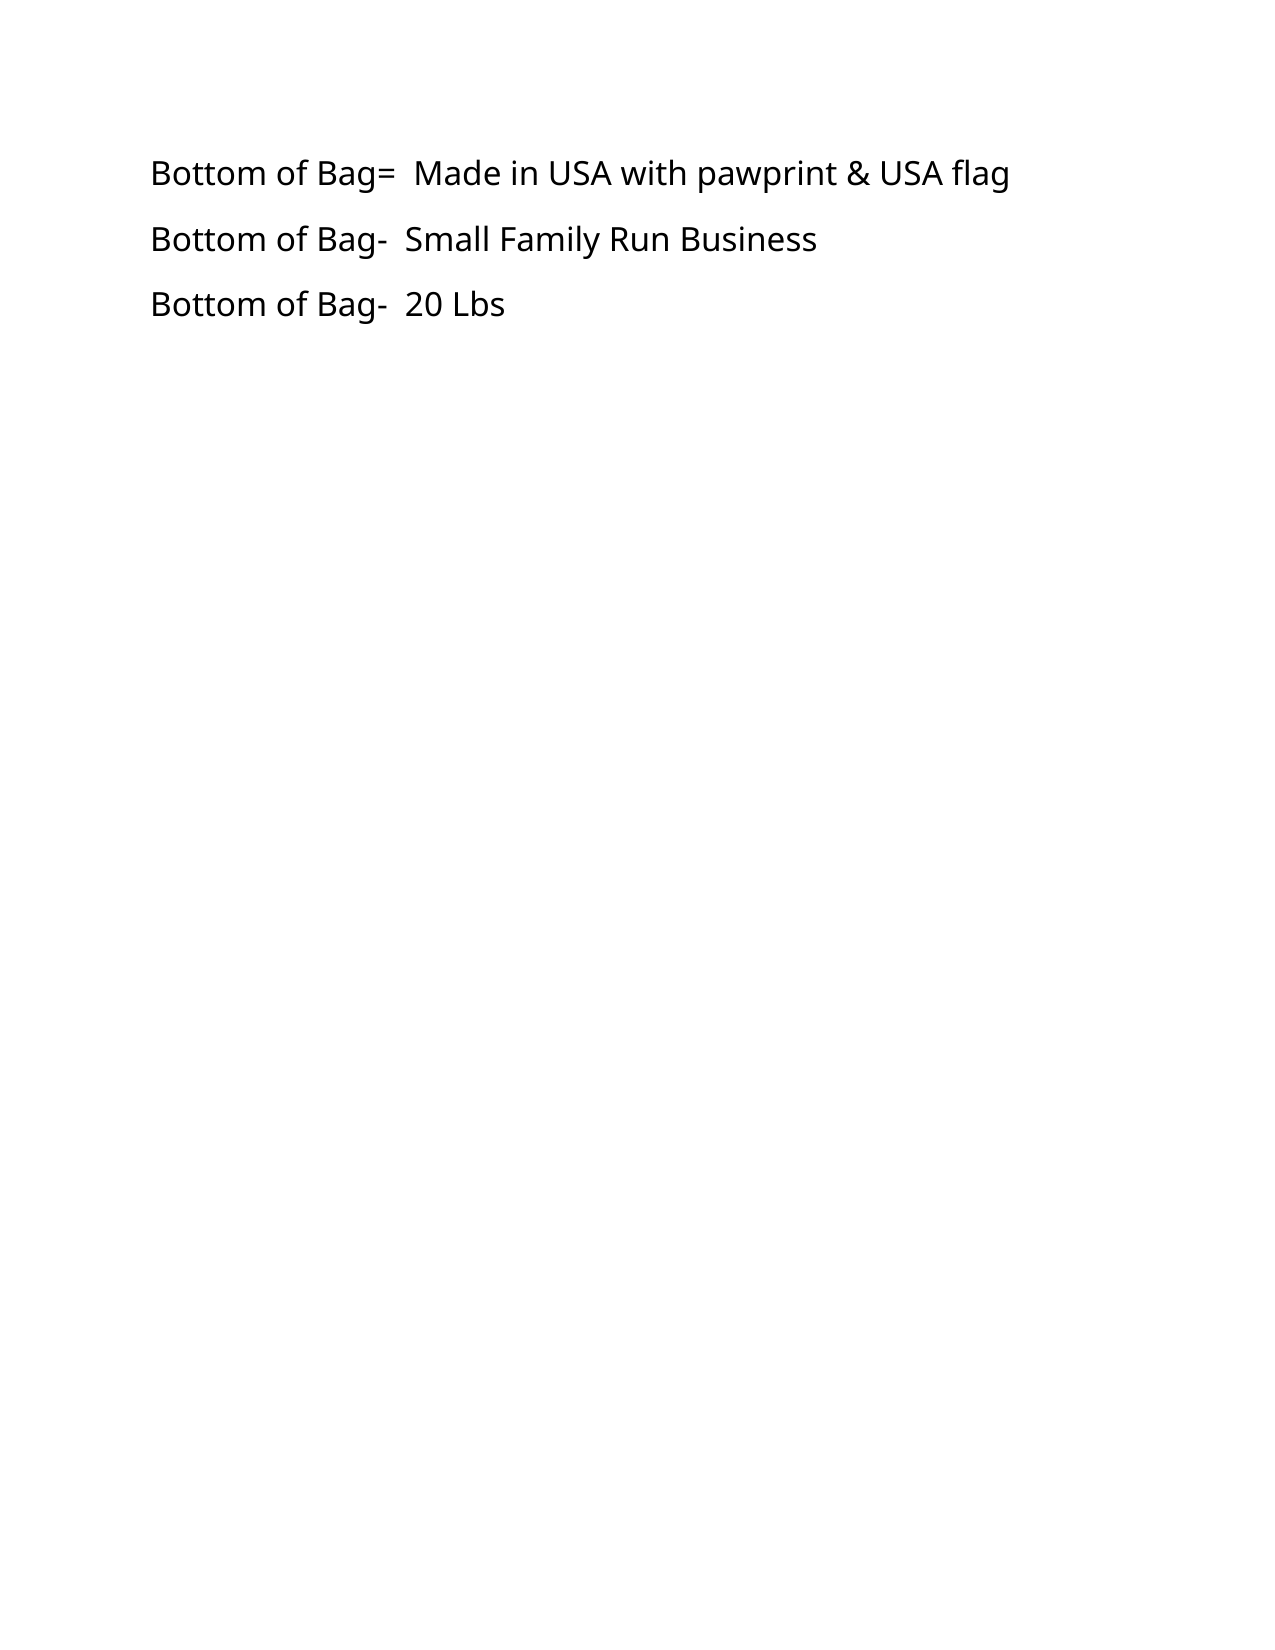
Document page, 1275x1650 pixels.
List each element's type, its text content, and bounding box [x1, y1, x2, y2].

text Bottom of Bag- Small Family Run Business [150, 216, 1125, 261]
text Bottom of Bag= Made in USA with pawprint & USA flag [150, 150, 1125, 195]
text Bottom of Bag- 20 Lbs [150, 281, 1125, 327]
